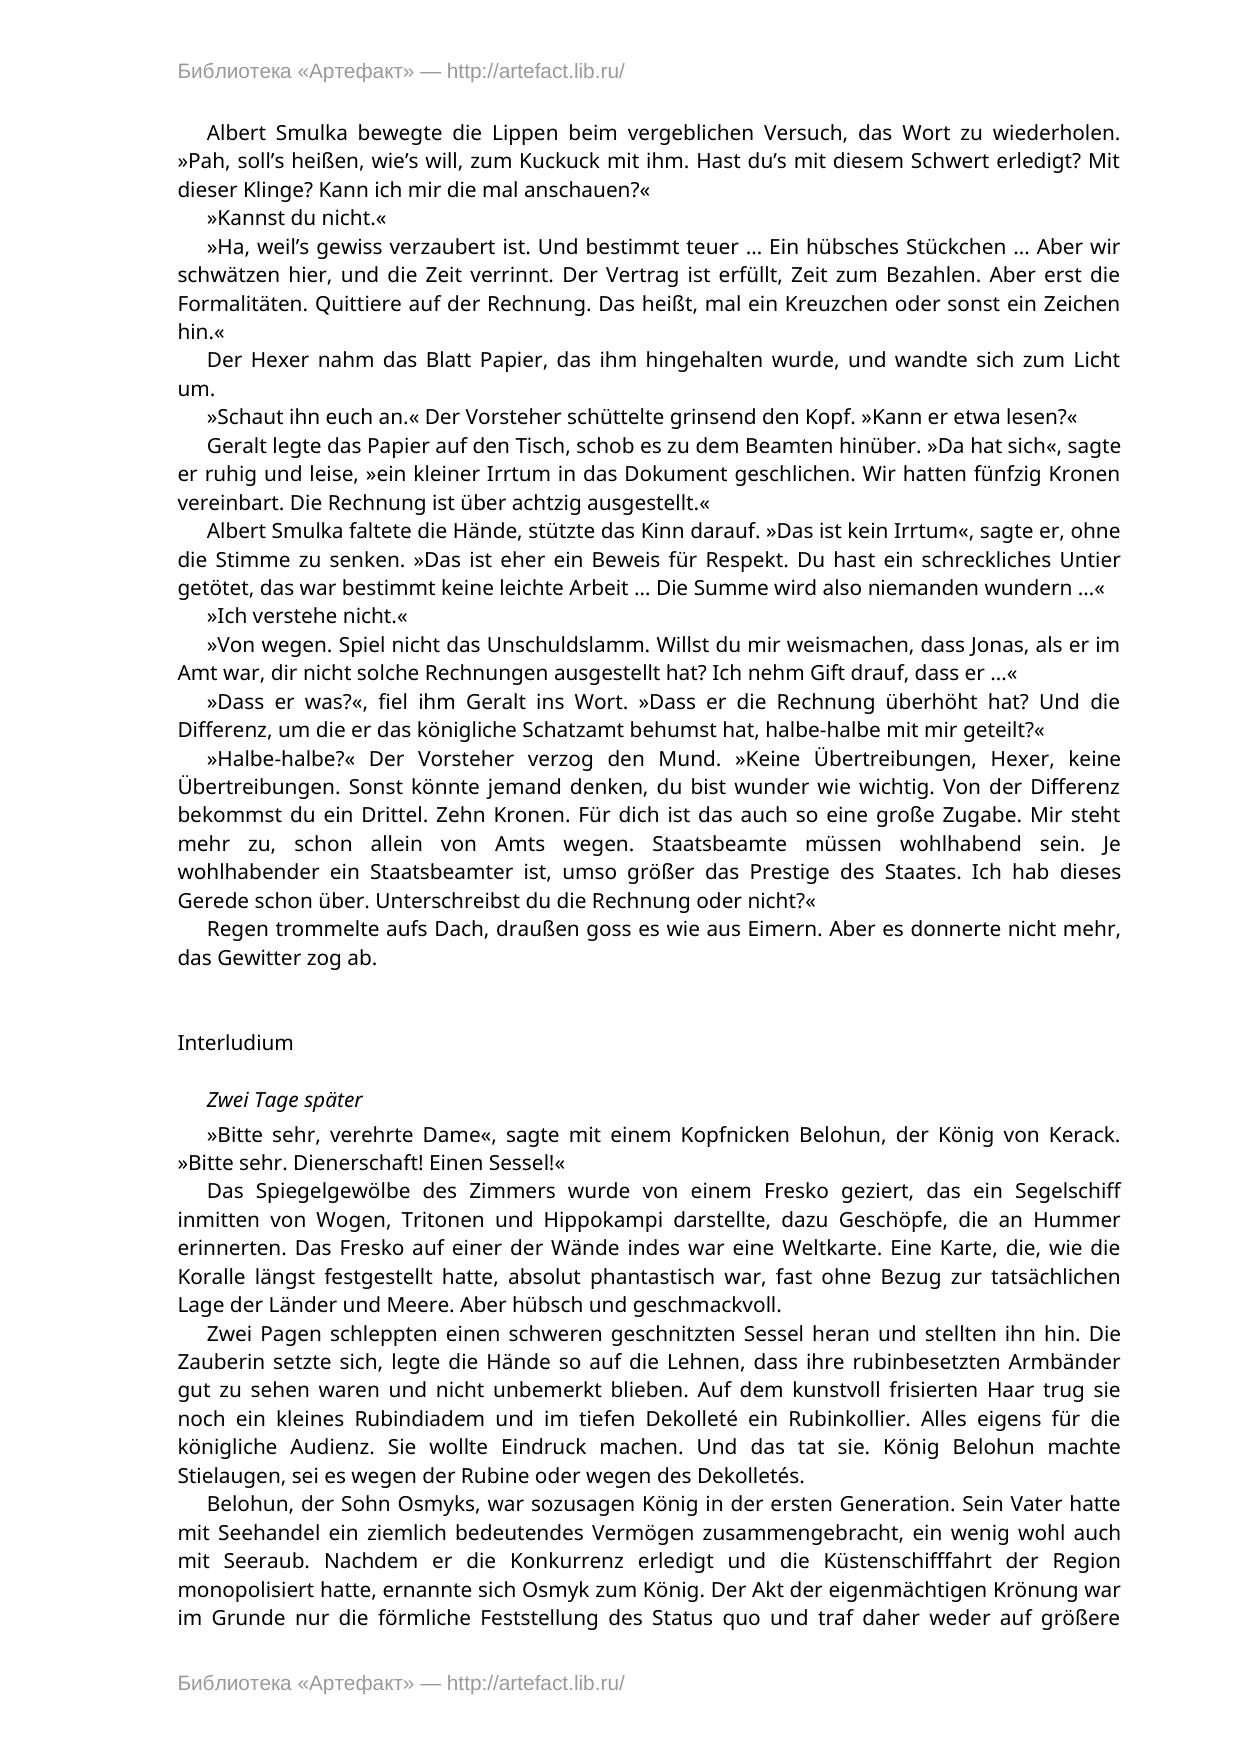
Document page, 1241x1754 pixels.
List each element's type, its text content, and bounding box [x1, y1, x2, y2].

text Das Spiegelgewölbe des Zimmers wurde von einem Fresko geziert, das ein Segelschiff inmitten von Wogen, Tritonen und Hippokampi darstellte, dazu Geschöpfe, die an Hummer erinnerten. Das Fresko auf einer der Wände indes war eine Weltkarte. Eine Karte, die, wie die Koralle längst festgestellt hatte, absolut phantastisch war, fast ohne Bezug zur tatsächlichen Lage der Länder und Meere. Aber hübsch und geschmackvoll. [177, 1177, 1122, 1319]
text Albert Smulka faltete die Hände, stützte das Kinn darauf. »Das ist kein Irrtum«, sagte er, ohne die Stimme zu senken. »Das ist eher ein Beweis für Respekt. Du hast ein schreckliches Untier getötet, das war bestimmt keine leichte Arbeit … Die Summe wird also niemanden wundern …« [177, 516, 1122, 602]
subtitle Interludium [177, 1028, 1122, 1057]
text Zwei Pagen schleppten einen schweren geschnitzten Sessel heran und stellten ihn hin. Die Zauberin setzte sich, legte die Hände so auf die Lehnen, dass ihre rubinbesetzten Armbänder gut zu sehen waren und nicht unbemerkt blieben. Auf dem kunstvoll frisierten Haar trug sie noch ein kleines Rubindiadem und im tiefen Dekolleté ein Rubinkollier. Alles eigens für die königliche Audienz. Sie wollte Eindruck machen. Und das tat sie. König Belohun machte Stielaugen, sei es wegen der Rubine oder wegen des Dekolletés. [177, 1319, 1122, 1489]
text Regen trommelte aufs Dach, draußen goss es wie aus Eimern. Aber es donnerte nicht mehr, das Gewitter zog ab. [177, 914, 1122, 971]
text Der Hexer nahm das Blatt Papier, das ihm hingehalten wurde, und wandte sich zum Licht um. [177, 346, 1122, 402]
text Geralt legte das Papier auf den Tisch, schob es zu dem Beamten hinüber. »Da hat sich«, sagte er ruhig und leise, »ein kleiner Irrtum in das Dokument geschlichen. Wir hatten fünfzig Kronen vereinbart. Die Rechnung ist über achtzig ausgestellt.« [177, 431, 1122, 516]
text »Schaut ihn euch an.« Der Vorsteher schüttelte grinsend den Kopf. »Kann er etwa lesen?« [177, 402, 1122, 431]
text »Kannst du nicht.« [177, 203, 1122, 232]
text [177, 1489, 1122, 1632]
text »Bitte sehr, verehrte Dame«, sagte mit einem Kopfnicken Belohun, der König von Kerack. »Bitte sehr. Dienerschaft! Einen Sessel!« [177, 1120, 1122, 1177]
text Zwei Tage später [177, 1085, 1122, 1113]
text »Halbe-halbe?« Der Vorsteher verzog den Mund. »Keine Übertreibungen, Hexer, keine Übertreibungen. Sonst könnte jemand denken, du bist wunder wie wichtig. Von der Differenz bekommst du ein Drittel. Zehn Kronen. Für dich ist das auch so eine große Zugabe. Mir steht mehr zu, schon allein von Amts wegen. Staatsbeamte müssen wohlhabend sein. Je wohlhabender ein Staatsbeamter ist, umso größer das Prestige des Staates. Ich hab dieses Gerede schon über. Unterschreibst du die Rechnung oder nicht?« [177, 744, 1122, 914]
text »Ha, weil’s gewiss verzaubert ist. Und bestimmt teuer … Ein hübsches Stückchen … Aber wir schwätzen hier, und die Zeit verrinnt. Der Vertrag ist erfüllt, Zeit zum Bezahlen. Aber erst die Formalitäten. Quittiere auf der Rechnung. Das heißt, mal ein Kreuzchen oder sonst ein Zeichen hin.« [177, 232, 1122, 346]
text »Ich verstehe nicht.« [177, 602, 1122, 630]
text Albert Smulka bewegte die Lippen beim vergeblichen Versuch, das Wort zu wiederholen. »Pah, soll’s heißen, wie’s will, zum Kuckuck mit ihm. Hast du’s mit diesem Schwert erledigt? Mit dieser Klinge? Kann ich mir die mal anschauen?« [177, 118, 1122, 203]
text »Von wegen. Spiel nicht das Unschuldslamm. Willst du mir weismachen, dass Jonas, als er im Amt war, dir nicht solche Rechnungen ausgestellt hat? Ich nehm Gift drauf, dass er …« [177, 630, 1122, 687]
text »Dass er was?«, fiel ihm Geralt ins Wort. »Dass er die Rechnung überhöht hat? Und die Differenz, um die er das königliche Schatzamt behumst hat, halbe-halbe mit mir geteilt?« [177, 687, 1122, 744]
